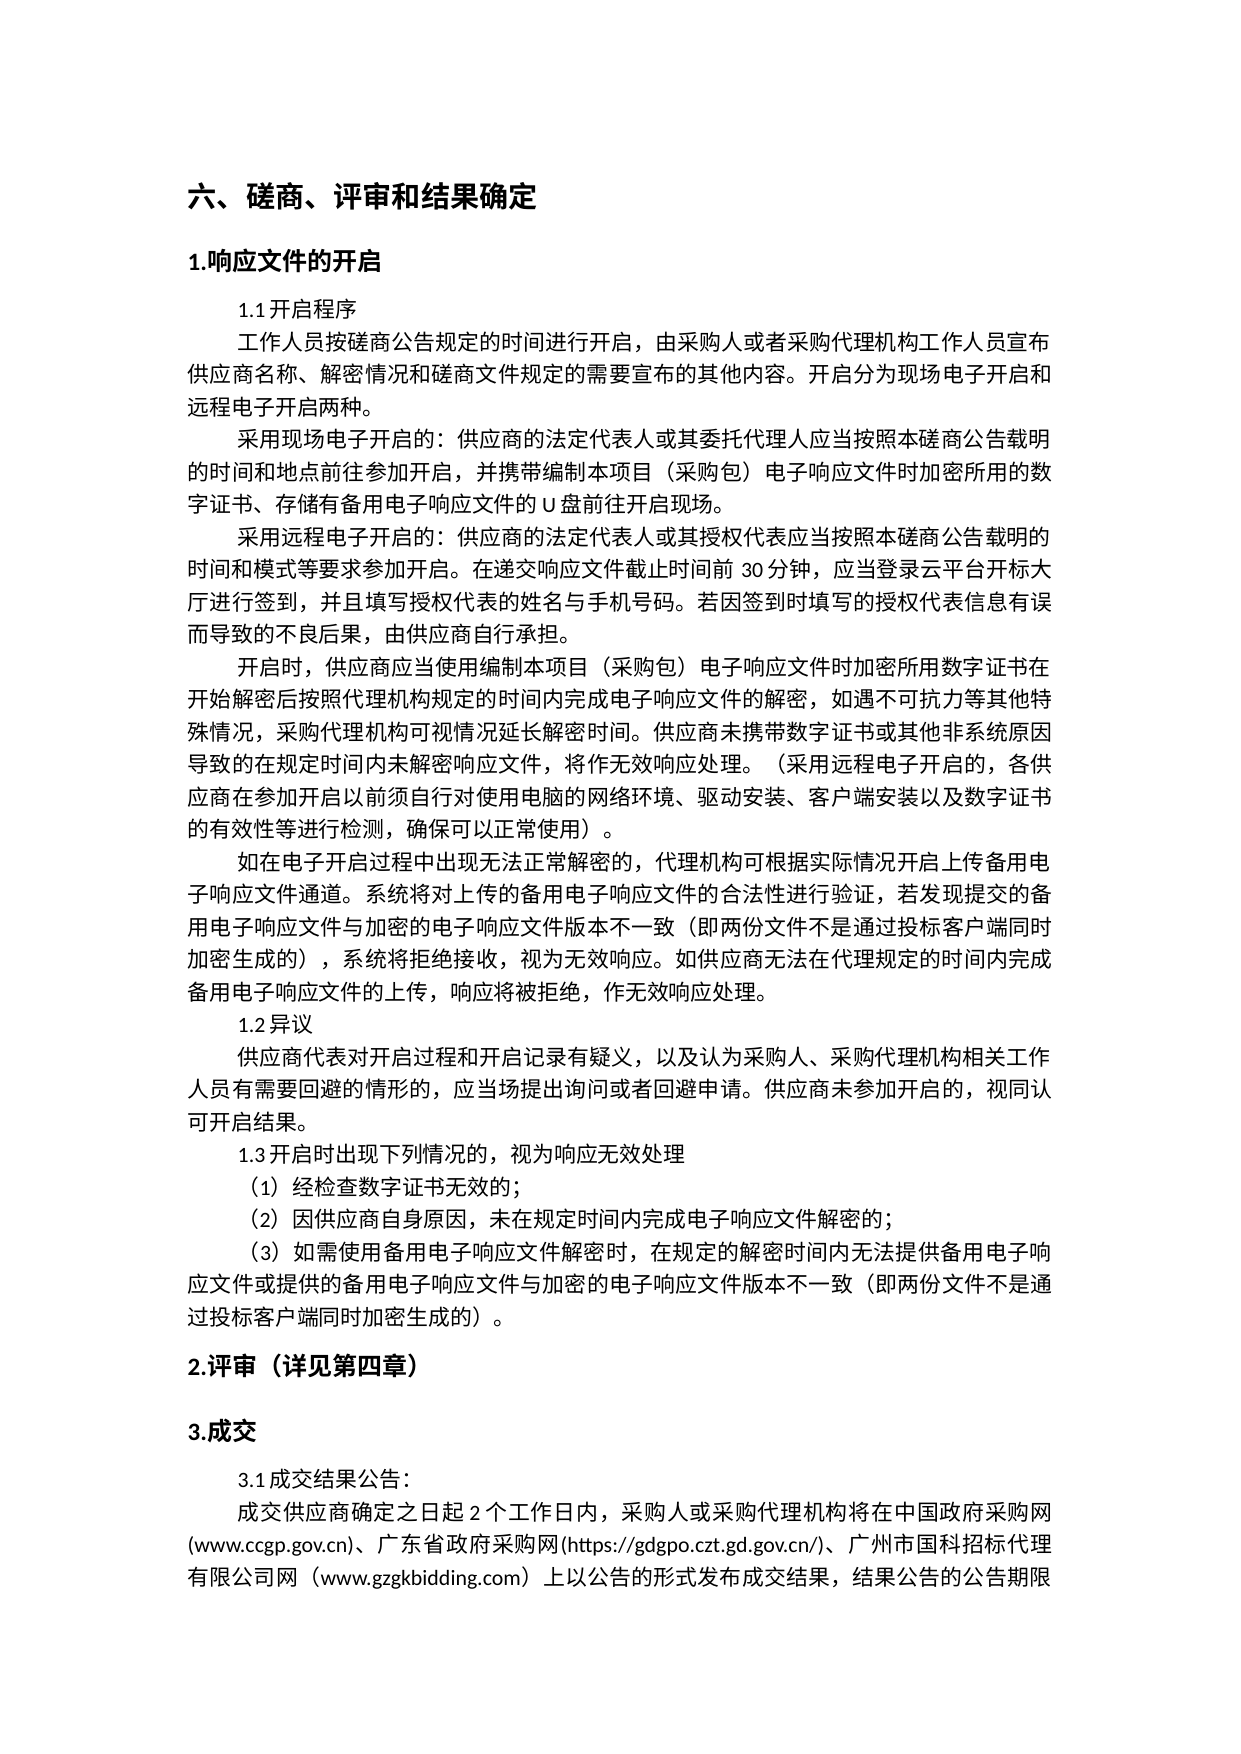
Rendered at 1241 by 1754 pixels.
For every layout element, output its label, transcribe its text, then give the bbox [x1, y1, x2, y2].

text （3）如需使用备用电子响应文件解密时，在规定的解密时间内无法提供备用电子响应文件或提供的备用电子响应文件与加密的电子响应文件版本不一致（即两份文件不是通过投标客户端同时加密生成的）。 [187, 1234, 1053, 1332]
text 1.2异议 [187, 1007, 1053, 1039]
text 如在电子开启过程中出现无法正常解密的，代理机构可根据实际情况开启上传备用电子响应文件通道。系统将对上传的备用电子响应文件的合法性进行验证，若发现提交的备用电子响应文件与加密的电子响应文件版本不一致（即两份文件不是通过投标客户端同时加密生成的），系统将拒绝接收，视为无效响应。如供应商无法在代理规定的时间内完成备用电子响应文件的上传，响应将被拒绝，作无效响应处理。 [187, 844, 1053, 1007]
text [187, 1494, 1053, 1592]
text 2.评审（详见第四章） [187, 1332, 1053, 1397]
text 1.1开启程序 [187, 292, 1053, 324]
text 六、磋商、评审和结果确定 [187, 162, 1053, 227]
text 采用现场电子开启的：供应商的法定代表人或其委托代理人应当按照本磋商公告载明的时间和地点前往参加开启，并携带编制本项目（采购包）电子响应文件时加密所用的数字证书、存储有备用电子响应文件的U盘前往开启现场。 [187, 422, 1053, 519]
text 供应商代表对开启过程和开启记录有疑义，以及认为采购人、采购代理机构相关工作人员有需要回避的情形的，应当场提出询问或者回避申请。供应商未参加开启的，视同认可开启结果。 [187, 1039, 1053, 1137]
text 开启时，供应商应当使用编制本项目（采购包）电子响应文件时加密所用数字证书在开始解密后按照代理机构规定的时间内完成电子响应文件的解密，如遇不可抗力等其他特殊情况，采购代理机构可视情况延长解密时间。供应商未携带数字证书或其他非系统原因导致的在规定时间内未解密响应文件，将作无效响应处理。（采用远程电子开启的，各供应商在参加开启以前须自行对使用电脑的网络环境、驱动安装、客户端安装以及数字证书的有效性等进行检测，确保可以正常使用）。 [187, 649, 1053, 844]
text 工作人员按磋商公告规定的时间进行开启，由采购人或者采购代理机构工作人员宣布供应商名称、解密情况和磋商文件规定的需要宣布的其他内容。开启分为现场电子开启和远程电子开启两种。 [187, 324, 1053, 422]
text （1）经检查数字证书无效的； [187, 1169, 1053, 1202]
text 1.响应文件的开启 [187, 227, 1053, 292]
text 采用远程电子开启的：供应商的法定代表人或其授权代表应当按照本磋商公告载明的时间和模式等要求参加开启。在递交响应文件截止时间前30分钟，应当登录云平台开标大厅进行签到，并且填写授权代表的姓名与手机号码。若因签到时填写的授权代表信息有误而导致的不良后果，由供应商自行承担。 [187, 519, 1053, 649]
text 3.1成交结果公告： [187, 1462, 1053, 1494]
text （2）因供应商自身原因，未在规定时间内完成电子响应文件解密的； [187, 1202, 1053, 1234]
text 3.成交 [187, 1397, 1053, 1462]
text 1.3开启时出现下列情况的，视为响应无效处理 [187, 1137, 1053, 1169]
